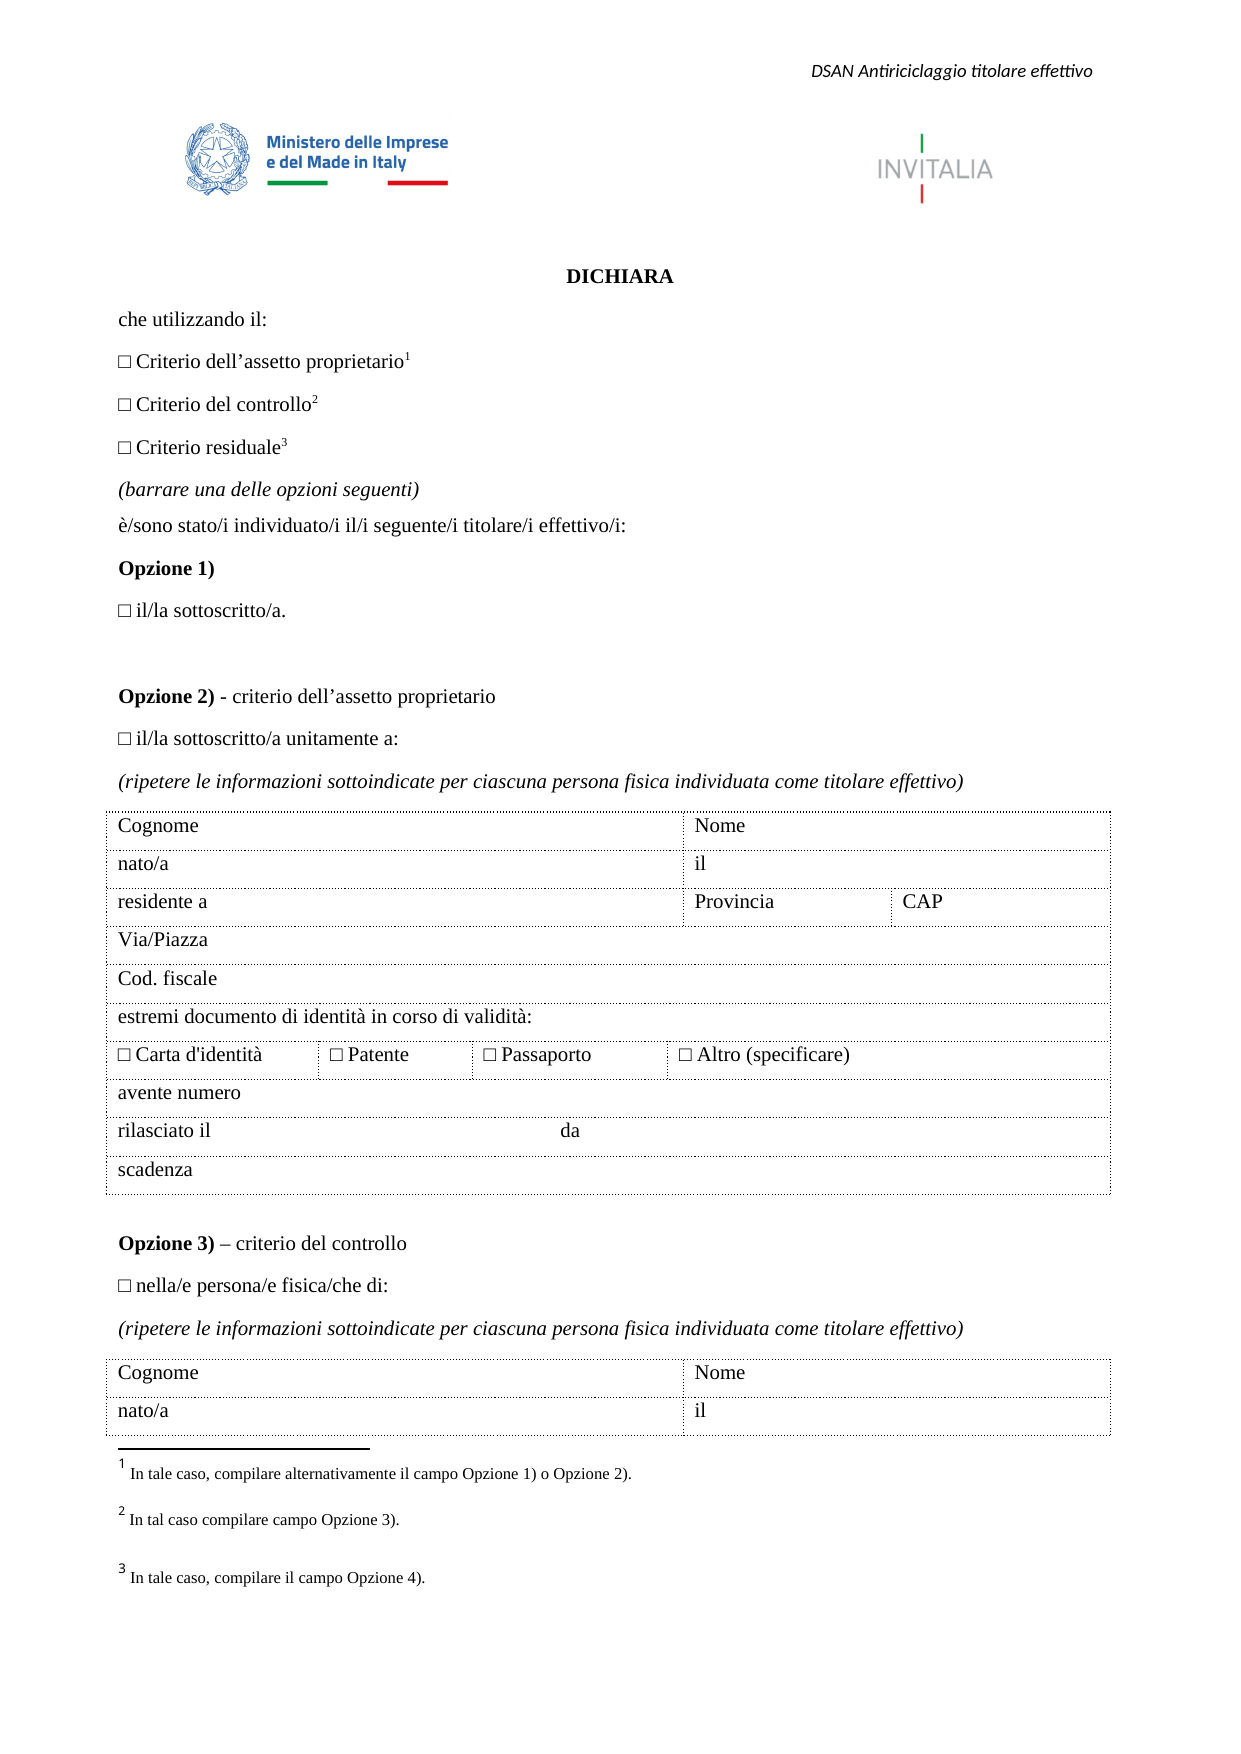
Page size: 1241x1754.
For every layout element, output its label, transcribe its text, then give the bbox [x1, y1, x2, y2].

text □ nella/e persona/e fisica/che di: [118, 1273, 1122, 1297]
table_header Nome [683, 811, 1110, 850]
text (barrare una delle opzioni seguenti) [118, 477, 1122, 501]
table_cell il [683, 1397, 1110, 1435]
table_cell CAP [891, 888, 1110, 926]
table_cell Cod. fiscale [106, 964, 1110, 1003]
table_cell residente a [106, 888, 683, 926]
table_header Nome [683, 1359, 1110, 1397]
text è/sono stato/i individuato/i il/i seguente/i titolare/i effettivo/i: [118, 513, 1122, 537]
table_cell □ Carta d'identità [106, 1041, 319, 1079]
picture [180, 97, 453, 221]
table_header Cognome [106, 811, 683, 850]
text □ il/la sottoscritto/a. [118, 598, 1122, 622]
table_cell rilasciato il da [106, 1117, 1110, 1156]
table_cell il [683, 850, 1110, 888]
text che utilizzando il: [118, 307, 1122, 331]
text □ Criterio del controllo [118, 392, 1122, 416]
text Opzione 3) – criterio del controllo [118, 1231, 1122, 1255]
table_cell Provincia [683, 888, 891, 926]
table_cell nato/a [106, 1397, 683, 1435]
text Opzione 2) - criterio dell’assetto proprietario [118, 684, 1122, 708]
table_cell avente numero [106, 1079, 1110, 1117]
table_cell nato/a [106, 850, 683, 888]
table_cell □ Passaporto [472, 1041, 668, 1079]
table_cell estremi documento di identità in corso di validità: [106, 1003, 1110, 1041]
text (ripetere le informazioni sottoindicate per ciascuna persona fisica individuata come titolare effettivo) [118, 1316, 1122, 1340]
text DICHIARA [118, 264, 1122, 288]
text □ Criterio residuale [118, 434, 1122, 459]
table_cell □ Patente [319, 1041, 472, 1079]
picture [832, 120, 1023, 211]
text Opzione 1) [118, 556, 1122, 580]
table_cell scadenza [106, 1156, 1110, 1194]
table_cell □ Altro (specificare) [668, 1041, 1110, 1079]
table_cell Via/Piazza [106, 926, 1110, 964]
text □ Criterio dell’assetto proprietario [118, 349, 1122, 373]
text (ripetere le informazioni sottoindicate per ciascuna persona fisica individuata come titolare effettivo) [118, 769, 1122, 793]
table_header Cognome [106, 1359, 683, 1397]
text □ il/la sottoscritto/a unitamente a: [118, 726, 1122, 750]
